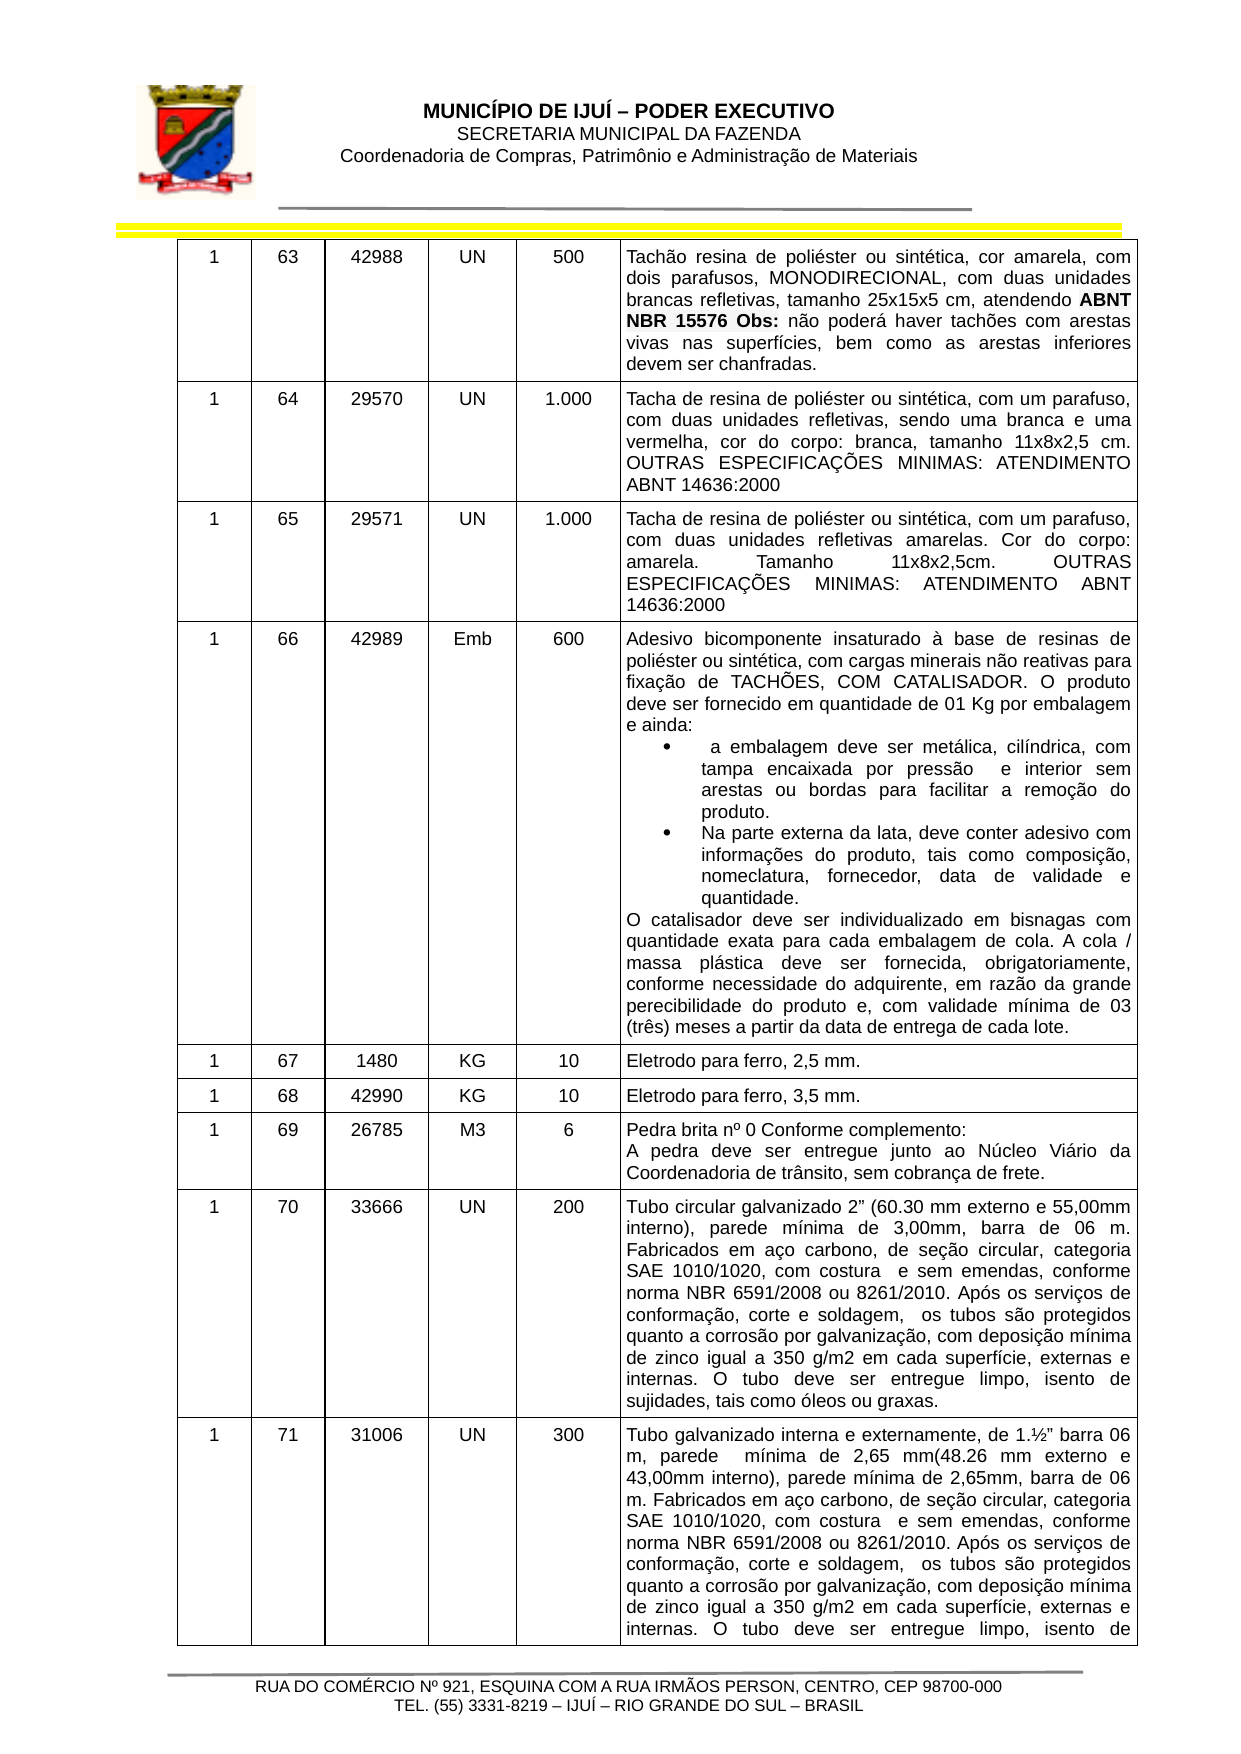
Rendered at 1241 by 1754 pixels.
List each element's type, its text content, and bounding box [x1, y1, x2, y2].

table_cell 29570 [326, 382, 428, 501]
table_cell 70 [252, 1190, 324, 1417]
table_cell 69 [252, 1113, 324, 1189]
table_cell 10 [517, 1079, 620, 1112]
table_cell 1 [178, 382, 251, 501]
table_cell UN [429, 1190, 516, 1417]
table_cell Emb [429, 622, 516, 1043]
table_cell Tubo circular galvanizado 2” (60.30 mm externo e 55,00mm interno), parede mínima de 3,00mm, barra de 06 m. Fabricados em aço carbono, de seção circular, categoria SAE 1010/1020, com costura e sem emendas, conforme norma NBR 6591/2008 ou 8261/2010. Após os serviços de conformação, corte e soldagem, os tubos são protegidos quanto a corrosão por galvanização, com deposição mínima de zinco igual a 350 g/m2 em cada superfície, externas e internas. O tubo deve ser entregue limpo, isento de sujidades, tais como óleos ou graxas. [621, 1190, 1137, 1417]
table_cell 1 [178, 502, 251, 621]
table_cell 63 [252, 240, 324, 381]
table_cell 1 [178, 240, 251, 381]
table_cell 500 [517, 240, 620, 381]
table_cell 600 [517, 622, 620, 1043]
table_cell 64 [252, 382, 324, 501]
table_cell UN [429, 502, 516, 621]
table_cell 1 [178, 1190, 251, 1417]
table_cell KG [429, 1079, 516, 1112]
table_cell 6 [517, 1113, 620, 1189]
table_cell 42989 [326, 622, 428, 1043]
table_cell 300 [517, 1418, 620, 1645]
table_cell UN [429, 1418, 516, 1645]
table_cell Tachão resina de poliéster ou sintética, cor amarela, com dois parafusos, MONODIRECIONAL, com duas unidades brancas refletivas, tamanho 25x15x5 cm, atendendo ABNT NBR 15576 Obs: não poderá haver tachões com arestas vivas nas superfícies, bem como as arestas inferiores devem ser chanfradas. [621, 240, 1137, 381]
table_cell Pedra brita nº 0 Conforme complemento: A pedra deve ser entregue junto ao Núcleo Viário da Coordenadoria de trânsito, sem cobrança de frete. [621, 1113, 1137, 1189]
table_cell 42988 [326, 240, 428, 381]
table_cell Eletrodo para ferro, 3,5 mm. [621, 1079, 1137, 1112]
table_cell 1 [178, 622, 251, 1043]
table_cell 71 [252, 1418, 324, 1645]
table_cell 66 [252, 622, 324, 1043]
table_cell 68 [252, 1079, 324, 1112]
table_cell Tacha de resina de poliéster ou sintética, com um parafuso, com duas unidades refletivas amarelas. Cor do corpo: amarela. Tamanho 11x8x2,5cm. OUTRAS ESPECIFICAÇÕES MINIMAS: ATENDIMENTO ABNT 14636:2000 [621, 502, 1137, 621]
table_cell 1 [178, 1045, 251, 1078]
table_cell Eletrodo para ferro, . [621, 1045, 1137, 1078]
table_cell Tacha de resina de poliéster ou sintética, com um parafuso, com duas unidades refletivas, sendo uma branca e uma vermelha, cor do corpo: branca, tamanho 11x8x2,5 cm. OUTRAS ESPECIFICAÇÕES MINIMAS: ATENDIMENTO ABNT 14636:2000 [621, 382, 1137, 501]
table_cell 67 [252, 1045, 324, 1078]
table_cell 26785 [326, 1113, 428, 1189]
table_cell UN [429, 382, 516, 501]
table_cell 31006 [326, 1418, 428, 1645]
table_cell 65 [252, 502, 324, 621]
table_cell 1480 [326, 1045, 428, 1078]
table_cell M3 [429, 1113, 516, 1189]
table_cell 42990 [326, 1079, 428, 1112]
table_cell 33666 [326, 1190, 428, 1417]
table_cell 1 [178, 1418, 251, 1645]
table_cell UN [429, 240, 516, 381]
table_cell 29571 [326, 502, 428, 621]
table_cell 1 [178, 1113, 251, 1189]
table_cell KG [429, 1045, 516, 1078]
table_cell 10 [517, 1045, 620, 1078]
table_cell Adesivo bicomponente insaturado à base de resinas de poliéster ou sintética, com cargas minerais não reativas para fixação de TACHÕES, COM CATALISADOR. O produto deve ser fornecido em quantidade de 0 por embalagem e ainda: a embalagem deve ser metálica, cilíndrica, com tampa encaixada por pressão e interior sem arestas ou bordas para facilitar a remoção do produto. Na parte externa da lata, deve conter adesivo com informações do produto, tais como composição, nomeclatura, fornecedor, data de validade e quantidade. O catalisador deve ser individualizado em bisnagas com quantidade exata para cada embalagem de cola. A cola / massa plástica deve ser fornecida, obrigatoriamente, conforme necessidade do adquirente, em razão da grande perecibilidade do produto e, com validade mínima de 03 (três) meses a partir da data de entrega de cada lote. [621, 622, 1137, 1043]
table_cell 1.000 [517, 502, 620, 621]
picture [135, 85, 256, 202]
table_cell 1.000 [517, 382, 620, 501]
table_cell 1 [178, 1079, 251, 1112]
table_cell 200 [517, 1190, 620, 1417]
